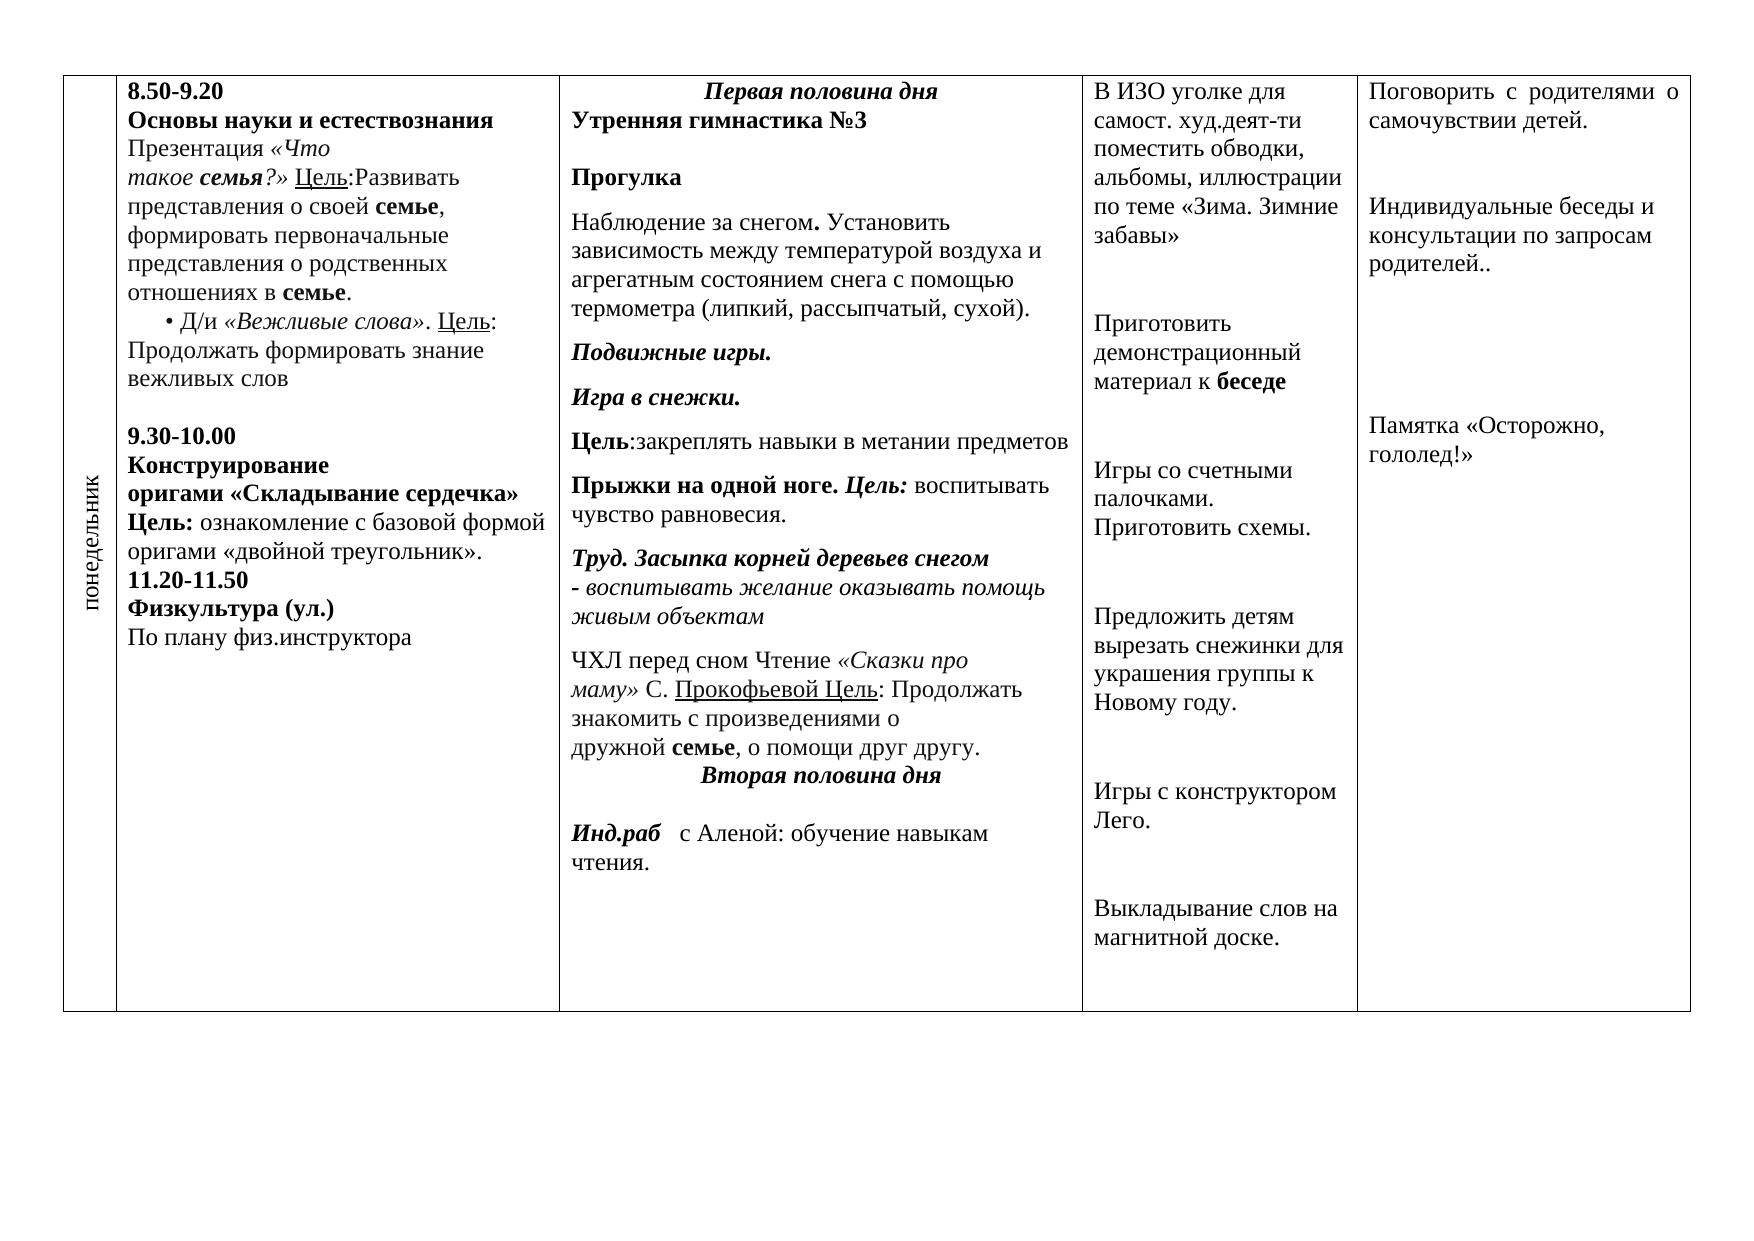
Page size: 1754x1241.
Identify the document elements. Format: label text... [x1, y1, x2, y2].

table_cell Поговорить с родителями о самочувствии детей. Индивидуальные беседы и консультации по запросам родителей.. Памятка «Осторожно, гололед!» [1358, 76, 1690, 1011]
table_cell Первая половина дня Утренняя гимнастика №3 Прогулка Наблюдение за снегом. Установить зависимость между температурой воздуха и агрегатным состоянием снега с помощью термометра (липкий, рассыпчатый, сухой). Подвижные игры. Игра в снежки. Цель:закреплять навыки в метании предметов Прыжки на одной ноге. Цель: воспитывать чувство равновесия. Труд. Засыпка корней деревьев снегом - воспитывать желание оказывать помощь живым объектам ЧХЛ перед сном Чтение «Сказки про маму» С. Прокофьевой Цель: Продолжать знакомить с произведениями о дружной семье, о помощи друг другу. Вторая половина дня Инд.раб с Аленой: обучение навыкам чтения. [560, 76, 1082, 1011]
table_cell В ИЗО уголке для самост. худ.деят-ти поместить обводки, альбомы, иллюстрации по теме «Зима. Зимние забавы» Приготовить демонстрационный материал к беседе Игры со счетными палочками. Приготовить схемы. Предложить детям вырезать снежинки для украшения группы к Новому году. Игры с конструктором Лего. Выкладывание слов на магнитной доске. [1083, 76, 1357, 1011]
table_cell 8.50-9.20 Основы науки и естествознания Презентация «Что такое семья?» Цель:Развивать представления о своей семье, формировать первоначальные представления о родственных отношениях в семье. • Д/и «Вежливые слова». Цель: Продолжать формировать знание вежливых слов 9.30-10.00 Конструирование оригами «Складывание сердечка» Цель: ознакомление с базовой формой оригами «двойной треугольник». 11.20-11.50 Физкультура (ул.) По плану физ.инструктора [117, 76, 559, 1011]
table_cell понедельник [64, 76, 116, 1011]
